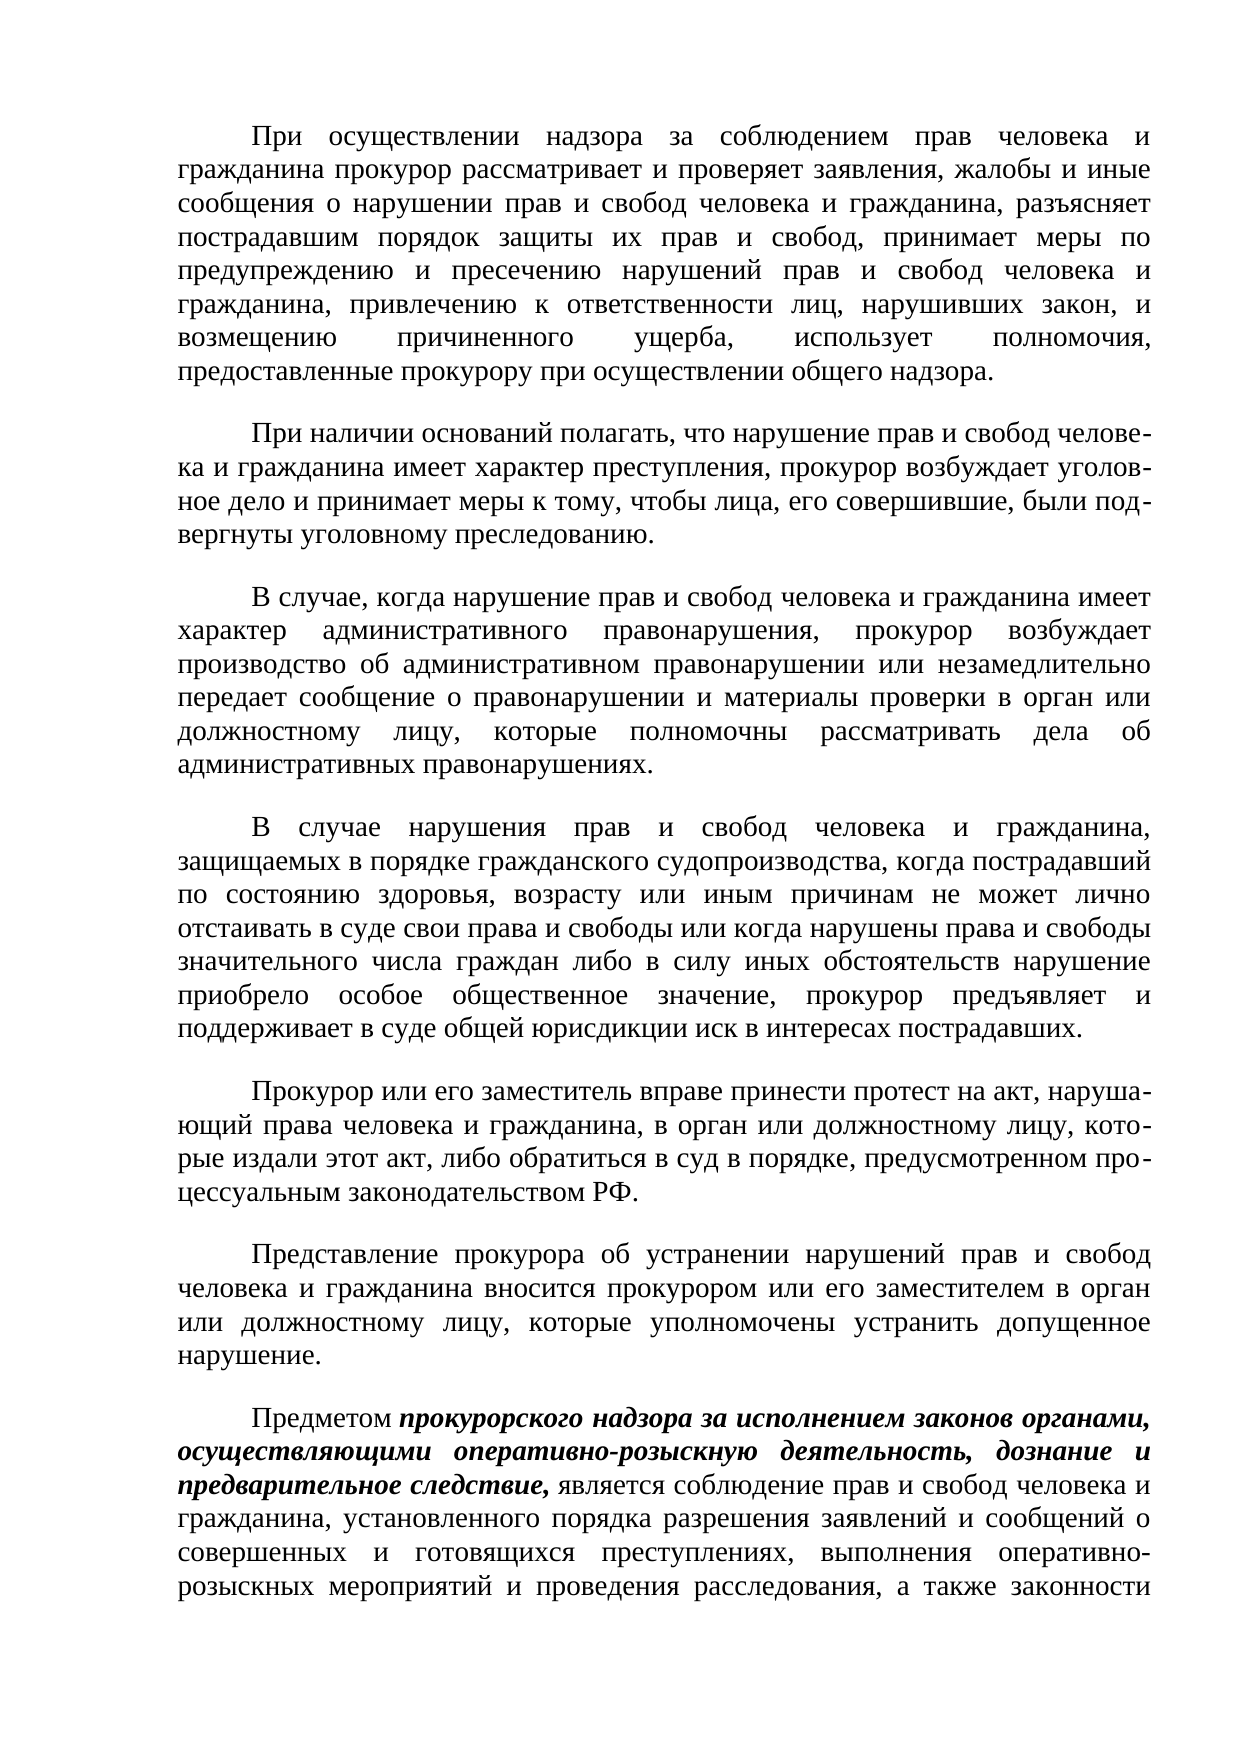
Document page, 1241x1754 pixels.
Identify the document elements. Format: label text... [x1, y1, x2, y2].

text Прокурор или его заместитель вправе принести протест на акт, нарушающий права человека и гражданина, в орган или должностному лицу, которые издали этот акт, либо обратиться в суд в порядке, предусмотренном процессуальным законодательством РФ. [177, 1073, 1152, 1207]
text Представление прокурора об устранении нарушений прав и свобод человека и гражданина вносится прокурором или его заместителем в орган или должностному лицу, которые уполномочены устранить допущенное нарушение. [177, 1237, 1152, 1371]
text В случае, когда нарушение прав и свобод человека и гражданина имеет характер административного правонарушения, прокурор возбуждает производство об административном правонарушении или незамедлительно передает сообщение о правонарушении и материалы проверки в орган или должностному лицу, которые полномочны рассматривать дела об административных правонарушениях. [177, 579, 1152, 780]
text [177, 1400, 1152, 1601]
text При наличии оснований полагать, что нарушение прав и свобод человека и гражданина имеет характер преступления, прокурор возбуждает уголовное дело и принимает меры к тому, чтобы лица, его совершившие, были подвергнуты уголовному преследованию. [177, 416, 1152, 550]
text При осуществлении надзора за соблюдением прав человека и гражданина прокурор рассматривает и проверяет заявления, жалобы и иные сообщения о нарушении прав и свобод человека и гражданина, разъясняет пострадавшим порядок защиты их прав и свобод, принимает меры по предупреждению и пресечению нарушений прав и свобод человека и гражданина, привлечению к ответственности лиц, нарушивших закон, и возмещению причиненного ущерба, использует полномочия, предоставленные прокурору при осуществлении общего надзора. [177, 118, 1152, 386]
text В случае нарушения прав и свобод человека и гражданина, защищаемых в порядке гражданского судопроизводства, когда пострадавший по состоянию здоровья, возрасту или иным причинам не может лично отстаивать в суде свои права и свободы или когда нарушены права и свободы значительного числа граждан либо в силу иных обстоятельств нарушение приобрело особое общественное значение, прокурор предъявляет и поддерживает в суде общей юрисдикции иск в интересах пострадавших. [177, 809, 1152, 1044]
